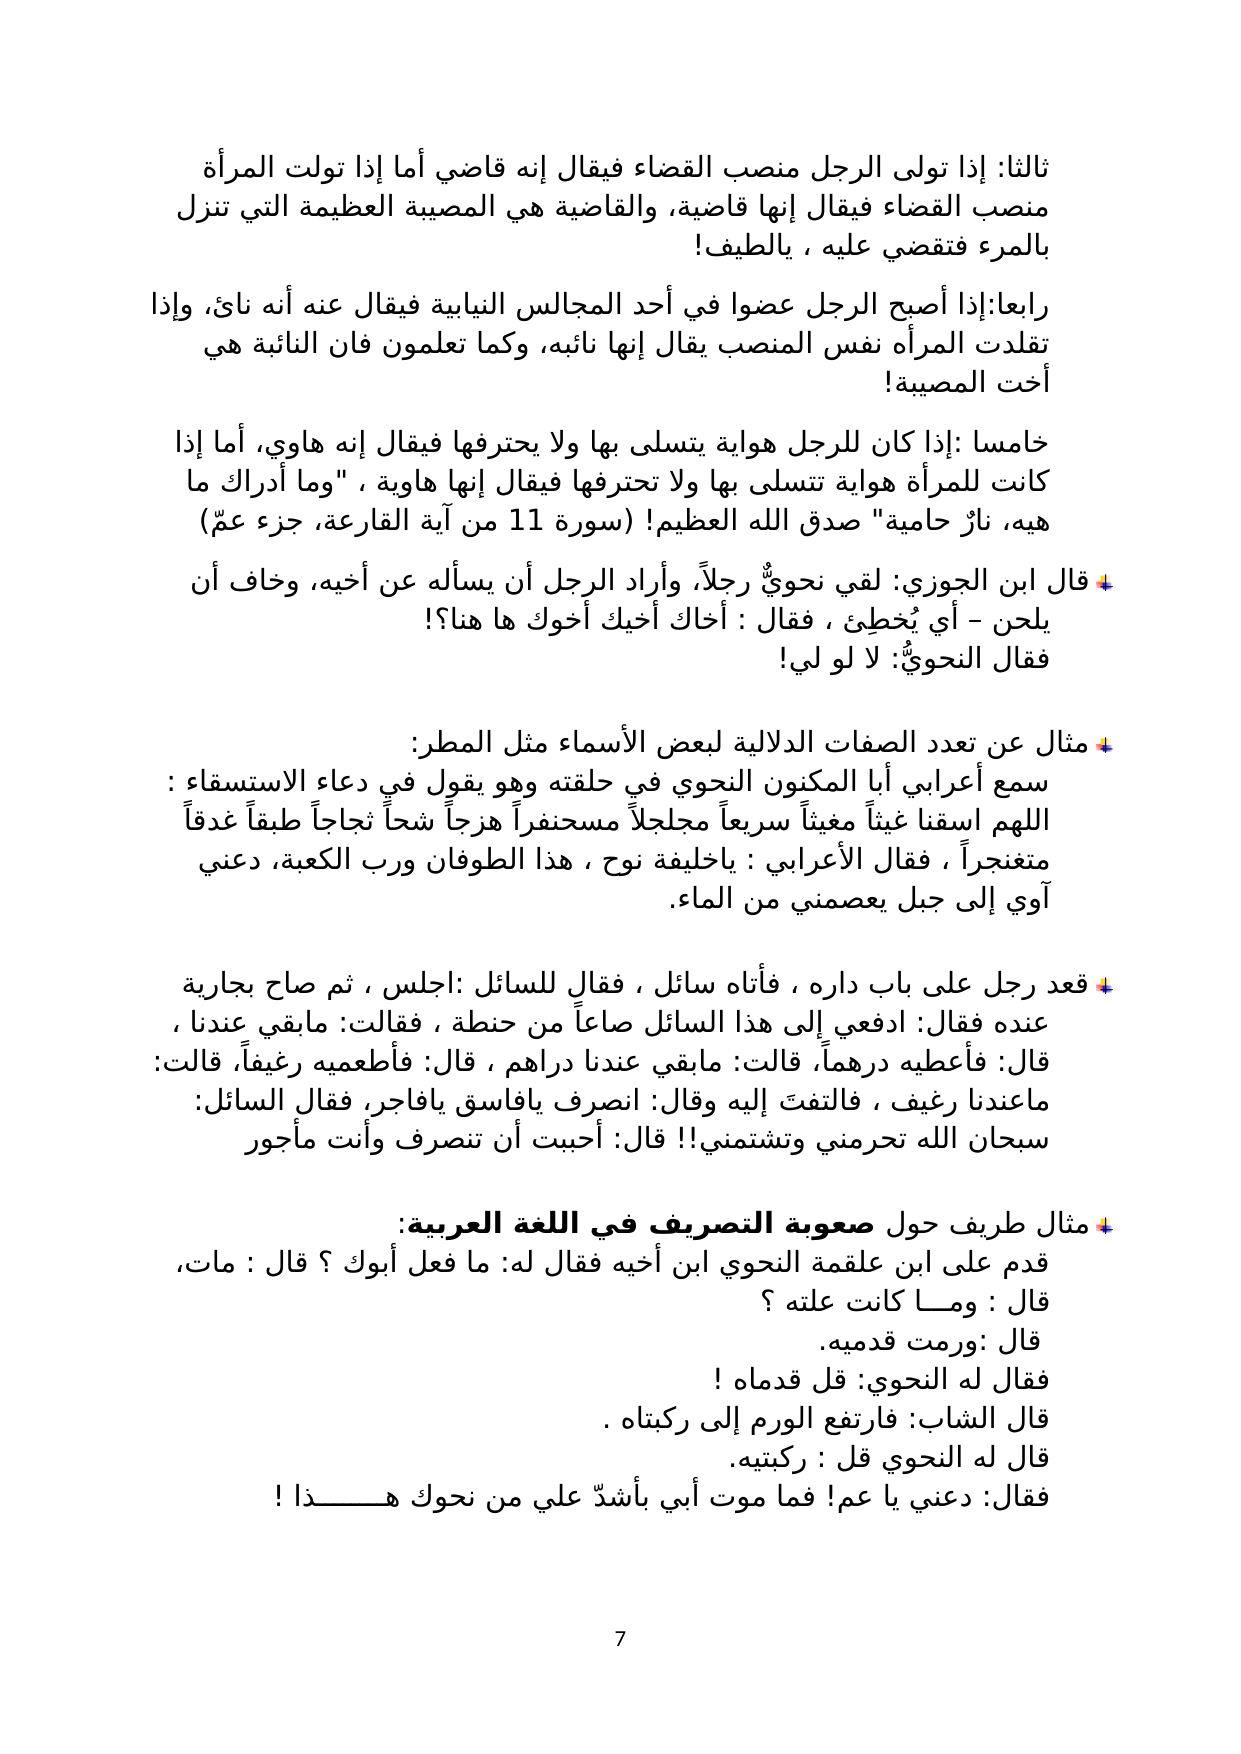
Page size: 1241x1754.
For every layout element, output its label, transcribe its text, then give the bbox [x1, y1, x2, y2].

text ثالثا: إذا تولى الرجل منصب القضاء فيقال إنه قاضي أما إذا تولت المرأة منصب القضاء فيقال إنها قاضية، والقاضية هي المصيبة العظيمة التي تنزل بالمرء فتقضي عليه ، يالطيف! [150, 150, 1051, 262]
picture [1096, 976, 1113, 994]
list سمع أعرابي أبا المكنون النحوي في حلقته وهو يقول في دعاء الاستسقاء : اللهم اسقنا غيثاً مغيثاً سريعاً مجلجلاً مسحنفراً هزجاً شحاً ثجاجاً طبقاً غدقاً متغنجراً ، فقال الأعرابي : ياخليفة نوح ، هذا الطوفان ورب الكعبة، دعني آوي إلى جبل يعصمني من الماء. [150, 764, 1051, 915]
list قال ابن الجوزي: لقي نحويٌّ رجلاً، وأراد الرجل أن يسأله عن أخيه، وخاف أن يلحن – أي يُخطِئ ، فقال : أخاك أخيك أخوك ها هنا؟! فقال النحويُّ: لا لو لي! [150, 563, 1095, 675]
list فقال: دعني يا عم! فما موت أبي بأشدّ علي من نحوك هــــــــذا ! [150, 1479, 1051, 1513]
list مثال عن تعدد الصفات الدلالية لبعض الأسماء مثل المطر: [150, 726, 1095, 759]
text خامسا :إذا كان للرجل هواية يتسلى بها ولا يحترفها فيقال إنه هاوي، أما إذا كانت للمرأة هواية تتسلى بها ولا تحترفها فيقال إنها هاوية ، "وما أدراك ما هيه، نارٌ حامية" صدق الله العظيم! (سورة 11 من آية القارعة، جزء عمّ) [150, 425, 1051, 537]
list مثال طريف حول صعوبة التصريف في اللغة العربية: [150, 1206, 1095, 1240]
list قال :ورمت قدميه. [150, 1323, 1051, 1357]
picture [1096, 573, 1113, 591]
text رابعا:إذا أصبح الرجل عضوا في أحد المجالس النيابية فيقال عنه أنه نائ، وإذا تقلدت المرأه نفس المنصب يقال إنها نائبه، وكما تعلمون فان النائبة هي أخت المصيبة! [150, 288, 1051, 399]
picture [1096, 1216, 1113, 1234]
list فقال له النحوي: قل قدماه ! قال الشاب: فارتفع الورم إلى ركبتاه . قال له النحوي قل : ركبتيه. [150, 1362, 1051, 1474]
list قدم على ابن علقمة النحوي ابن أخيه فقال له: ما فعل أبوك ؟ قال : مات، قال : ومـــا كانت علته ؟ [150, 1245, 1051, 1318]
list قعد رجل على باب داره ، فأتاه سائل ، فقال للسائل :اجلس ، ثم صاح بجارية عنده فقال: ادفعي إلى هذا السائل صاعاً من حنطة ، فقالت: مابقي عندنا ، قال: فأعطيه درهماً، قالت: مابقي عندنا دراهم ، قال: فأطعميه رغيفاً، قالت: ماعندنا رغيف ، فالتفتَ إليه وقال: انصرف يافاسق يافاجر، فقال السائل: سبحان الله تحرمني وتشتمني!! قال: أحببت أن تنصرف وأنت مأجور [150, 966, 1095, 1156]
picture [1096, 736, 1113, 753]
